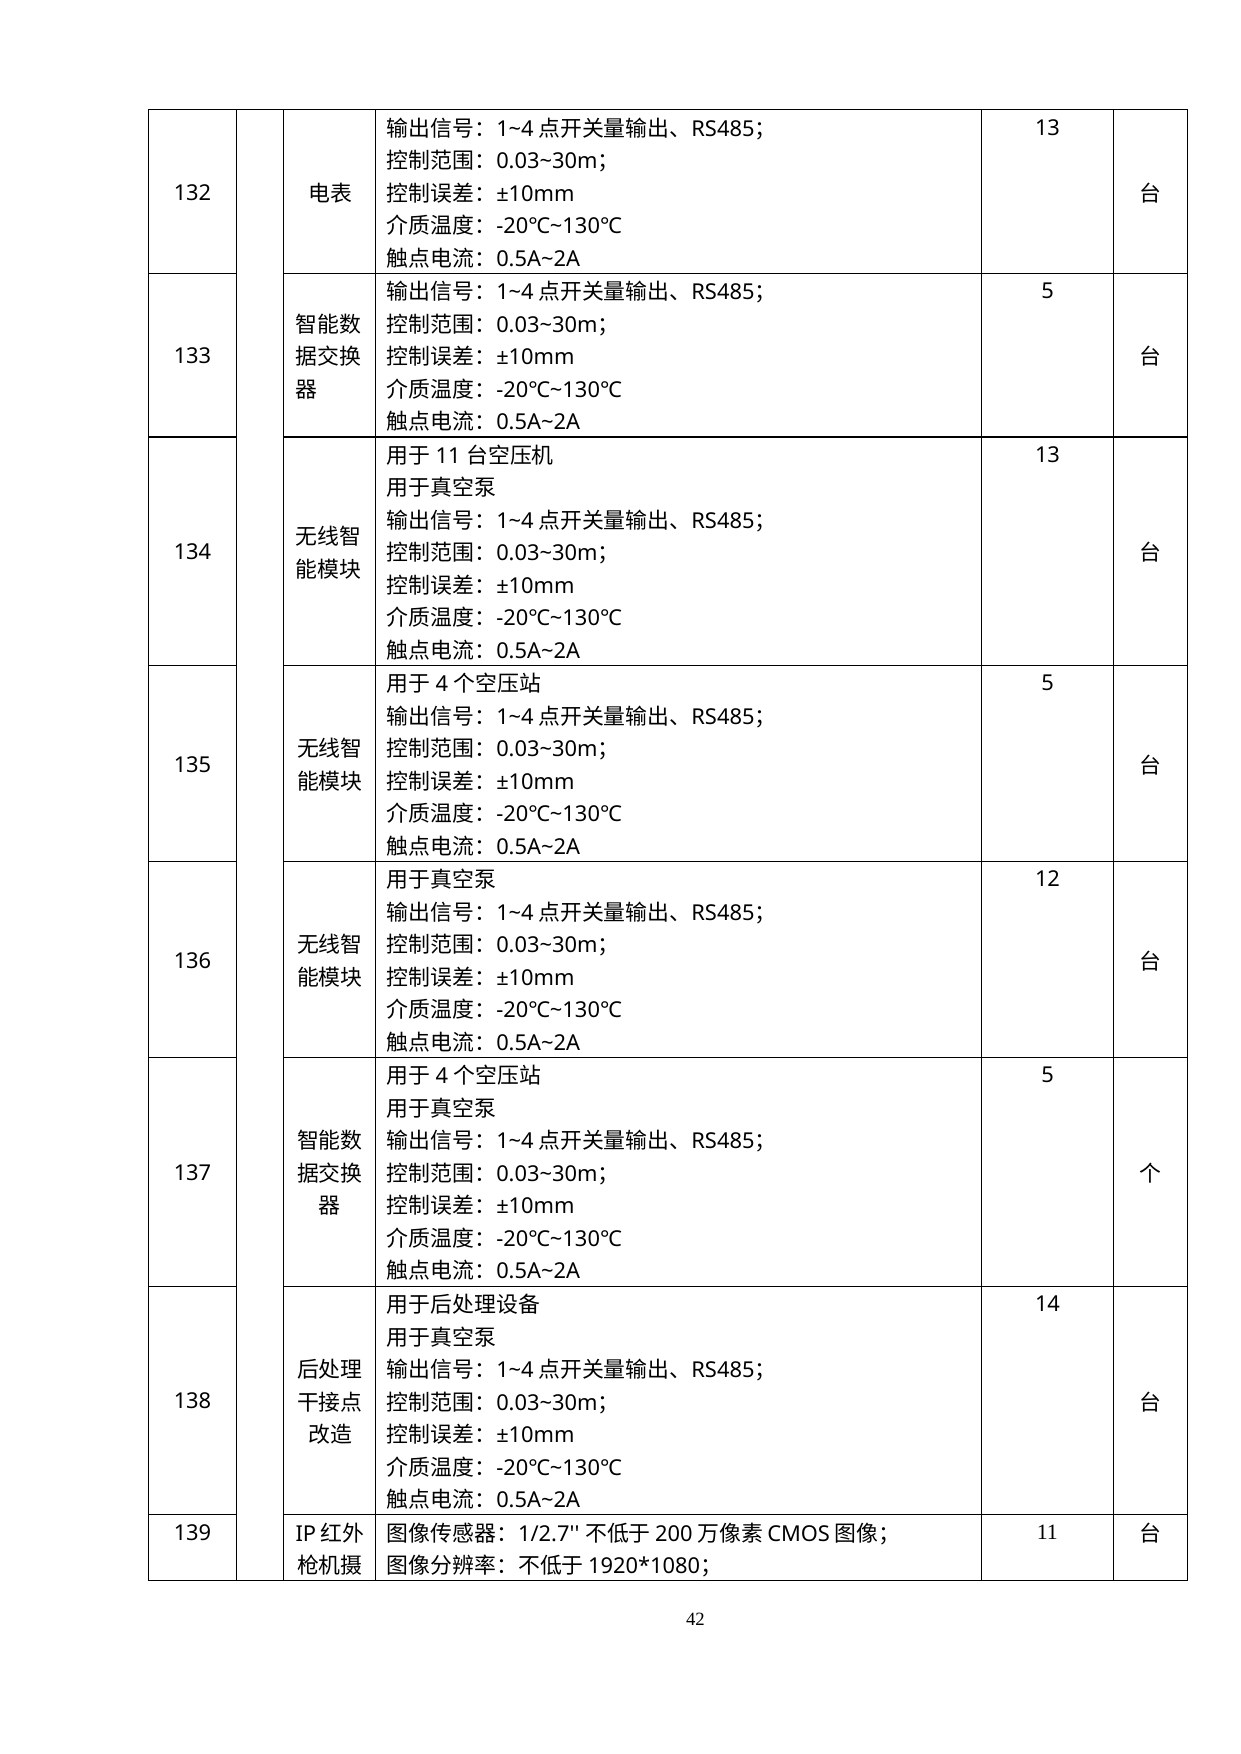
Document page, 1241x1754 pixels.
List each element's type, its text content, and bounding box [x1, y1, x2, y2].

table_cell 133 [149, 274, 236, 436]
table_cell 139 [149, 1515, 236, 1580]
table_cell 智能数据交换器 [284, 1058, 375, 1286]
table_cell 无线智能模块 [284, 438, 375, 665]
table_cell 智能数据交换器 [284, 274, 375, 436]
table_cell 台 [1114, 1287, 1187, 1514]
table_cell 12 [982, 862, 1113, 1057]
table_cell 11 [982, 1515, 1113, 1580]
table_cell 台 [1114, 862, 1187, 1057]
table_cell 用于后处理设备 用于真空泵 输出信号：1~4点开关量输出、RS485； 控制范围：0.03~30m； 控制误差：±10mm 介质温度：-20℃~130℃ 触点电流：0.5A~2A [376, 1287, 981, 1514]
table_cell 用于 4 个空压站 用于真空泵 输出信号：1~4点开关量输出、RS485； 控制范围：0.03~30m； 控制误差：±10mm 介质温度：-20℃~130℃ 触点电流：0.5A~2A [376, 1058, 981, 1286]
table_cell 13 [982, 438, 1113, 665]
table_cell 5 [982, 1058, 1113, 1286]
table_cell 136 [149, 862, 236, 1057]
table_cell 电表 [284, 110, 375, 273]
table_cell 134 [149, 438, 236, 665]
table_cell 台 [1114, 666, 1187, 861]
table_cell 用于真空泵 输出信号：1~4点开关量输出、RS485； 控制范围：0.03~30m； 控制误差：±10mm 介质温度：-20℃~130℃ 触点电流：0.5A~2A [376, 862, 981, 1057]
table_cell 137 [149, 1058, 236, 1286]
table_cell 个 [1114, 1058, 1187, 1286]
table_cell 132 [149, 110, 236, 273]
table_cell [376, 274, 981, 436]
table_cell 138 [149, 1287, 236, 1514]
table_cell 135 [149, 666, 236, 861]
table_cell 13 [982, 110, 1113, 273]
table_cell 14 [982, 1287, 1113, 1514]
table_cell 用于 11 台空压机 用于真空泵 输出信号：1~4点开关量输出、RS485； 控制范围：0.03~30m； 控制误差：±10mm 介质温度：-20℃~130℃ 触点电流：0.5A~2A [376, 438, 981, 665]
table_cell IP红外枪机摄像机 [284, 1515, 375, 1580]
table_cell 台 [1114, 274, 1187, 436]
table_cell 后处理干接点改造 [284, 1287, 375, 1514]
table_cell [376, 1515, 981, 1580]
table_cell 无线智能模块 [284, 666, 375, 861]
table_cell 5 [982, 274, 1113, 436]
table_cell 用于 4 个空压站 输出信号：1~4点开关量输出、RS485； 控制范围：0.03~30m； 控制误差：±10mm 介质温度：-20℃~130℃ 触点电流：0.5A~2A [376, 666, 981, 861]
table_cell 台 [1114, 438, 1187, 665]
table_cell 无线智能模块 [284, 862, 375, 1057]
table_cell 台 [1114, 110, 1187, 273]
table_cell 5 [982, 666, 1113, 861]
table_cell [376, 110, 981, 273]
table_cell 台 [1114, 1515, 1187, 1580]
